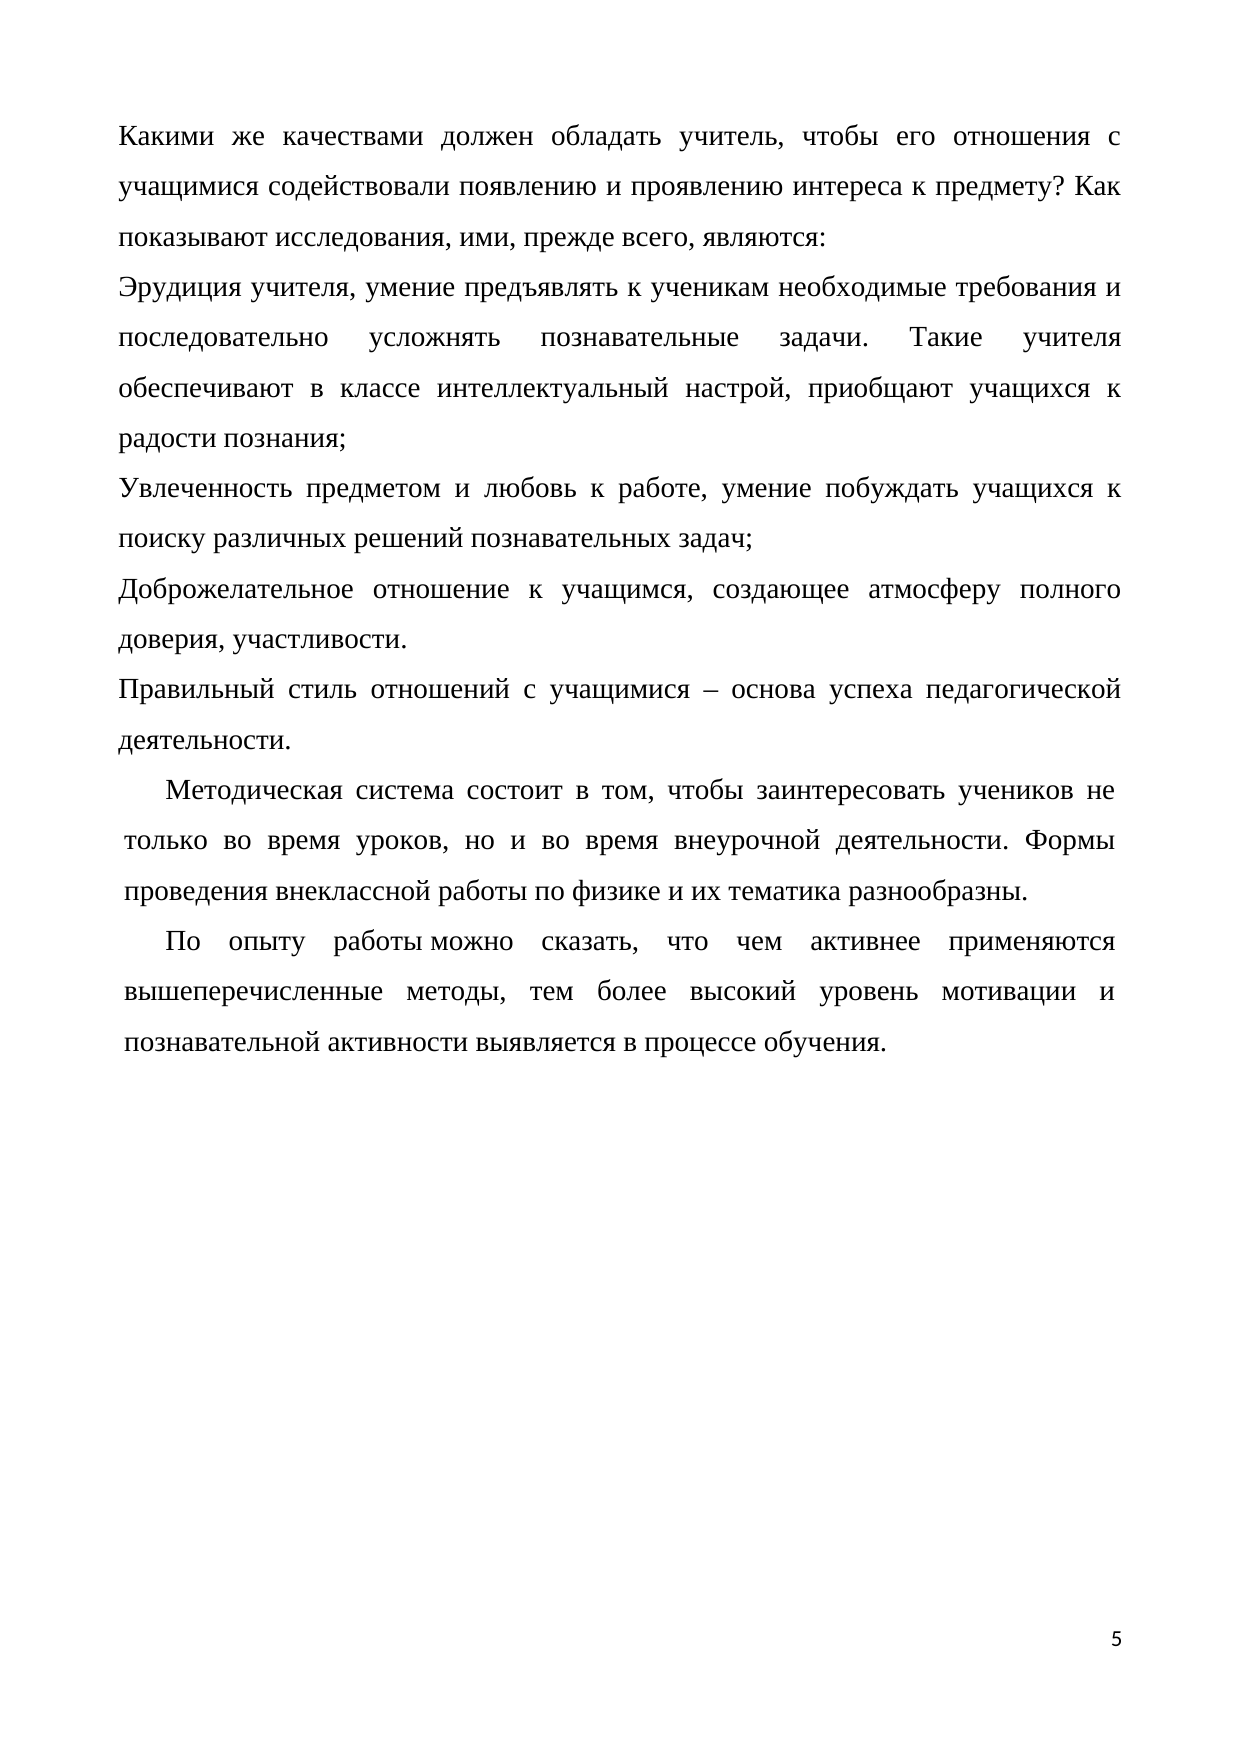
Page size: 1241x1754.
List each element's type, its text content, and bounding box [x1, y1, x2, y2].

text Правильный стиль отношений с учащимися – основа успеха педагогической деятельности. [118, 672, 1122, 755]
text Какими же качествами должен обладать учитель, чтобы его отношения с учащимися содействовали появлению и проявлению интереса к предмету? Как показывают исследования, ими, прежде всего, являются: [118, 118, 1122, 252]
text По опыту работы можно сказать, что чем активнее применяются вышеперечисленные методы, тем более высокий уровень мотивации и познавательной активности выявляется в процессе обучения. [124, 923, 1116, 1057]
text Методическая система состоит в том, чтобы заинтересовать учеников не только во время уроков, но и во время внеурочной деятельности. Формы проведения внеклассной работы по физике и их тематика разнообразны. [124, 772, 1116, 906]
text Доброжелательное отношение к учащимся, создающее атмосферу полного доверия, участливости. [118, 571, 1122, 655]
text Увлеченность предметом и любовь к работе, умение побуждать учащихся к поиску различных решений познавательных задач; [118, 470, 1122, 554]
text Эрудиция учителя, умение предъявлять к ученикам необходимые требования и последовательно усложнять познавательные задачи. Такие учителя обеспечивают в классе интеллектуальный настрой, приобщают учащихся к радости познания; [118, 269, 1122, 453]
